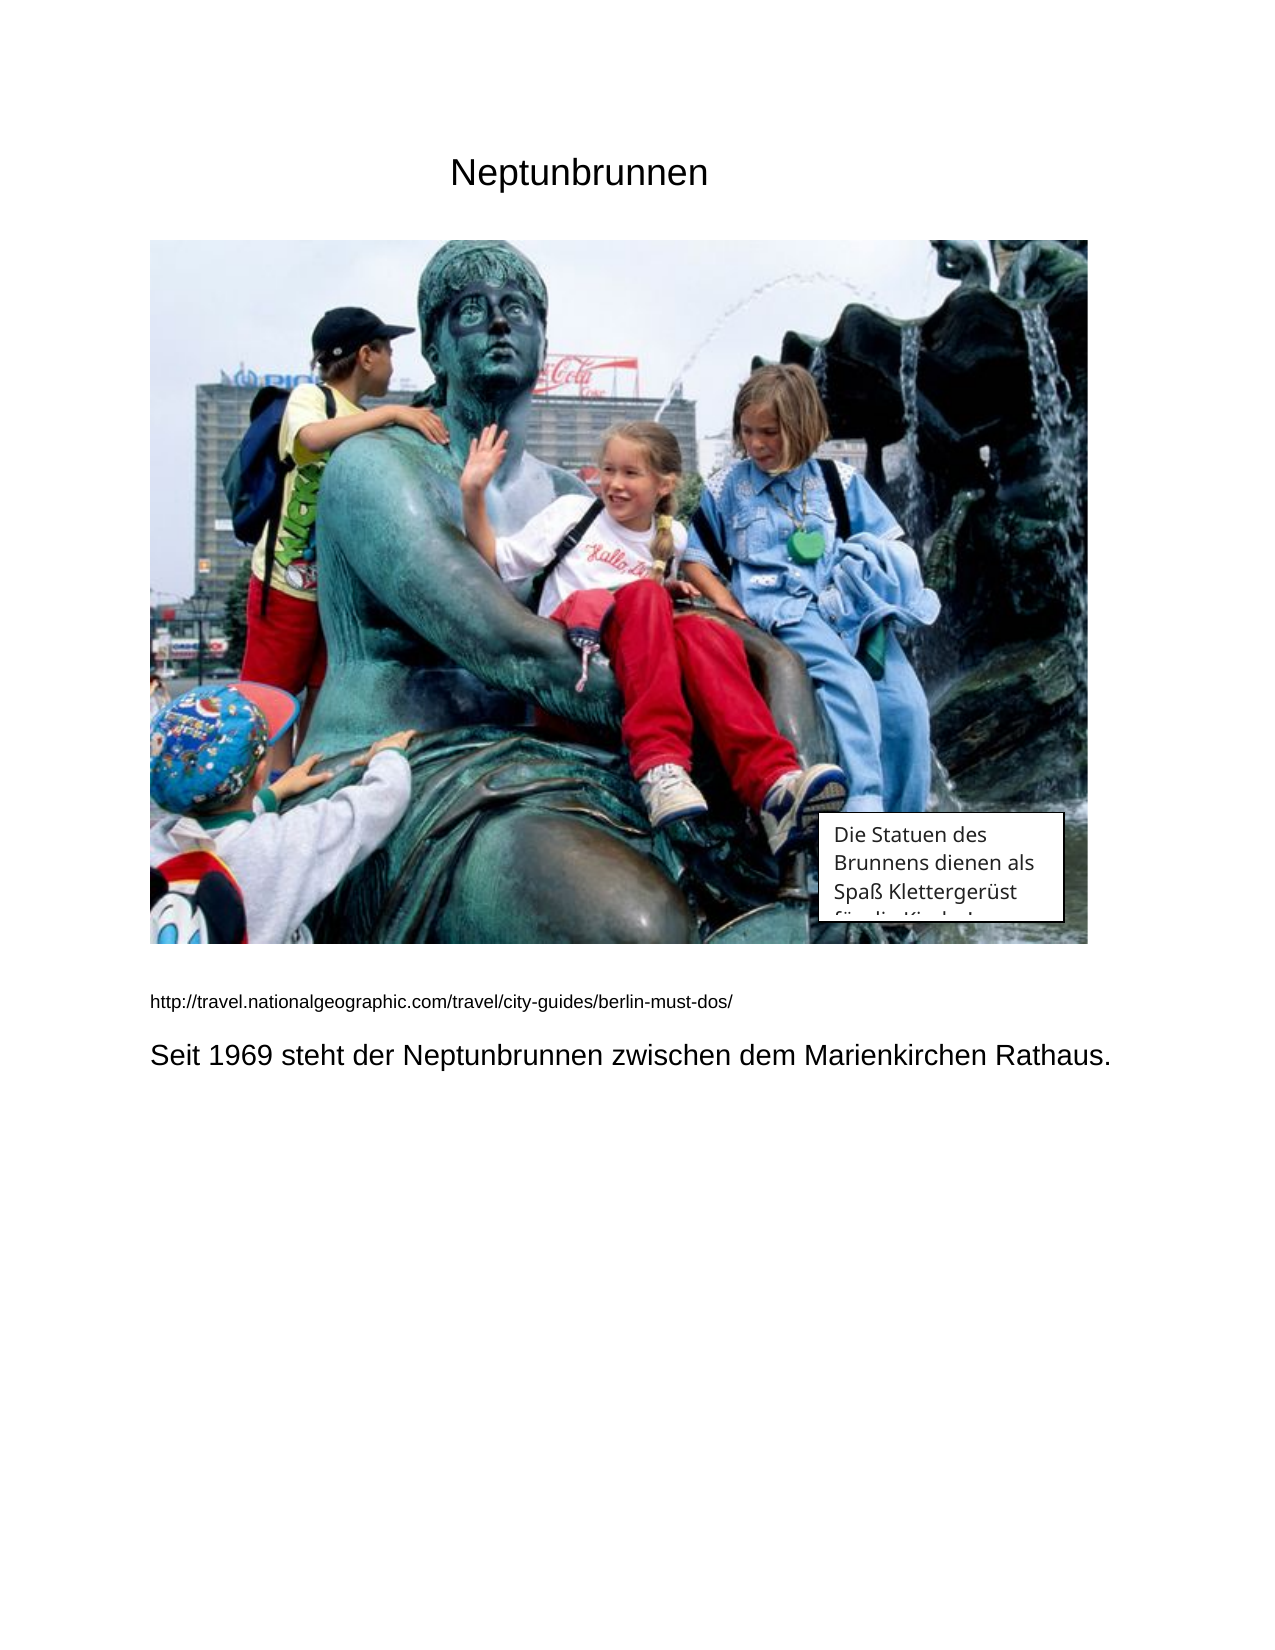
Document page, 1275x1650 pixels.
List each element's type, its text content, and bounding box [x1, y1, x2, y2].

text Neptunbrunnen [375, 150, 1125, 194]
text http://travel.nationalgeographic.com/travel/city-guides/berlin-must-dos/ Seit 1969 steht der Neptunbrunnen zwischen dem Marienkirchen Rathaus. [150, 991, 1125, 1102]
picture [150, 240, 1088, 944]
